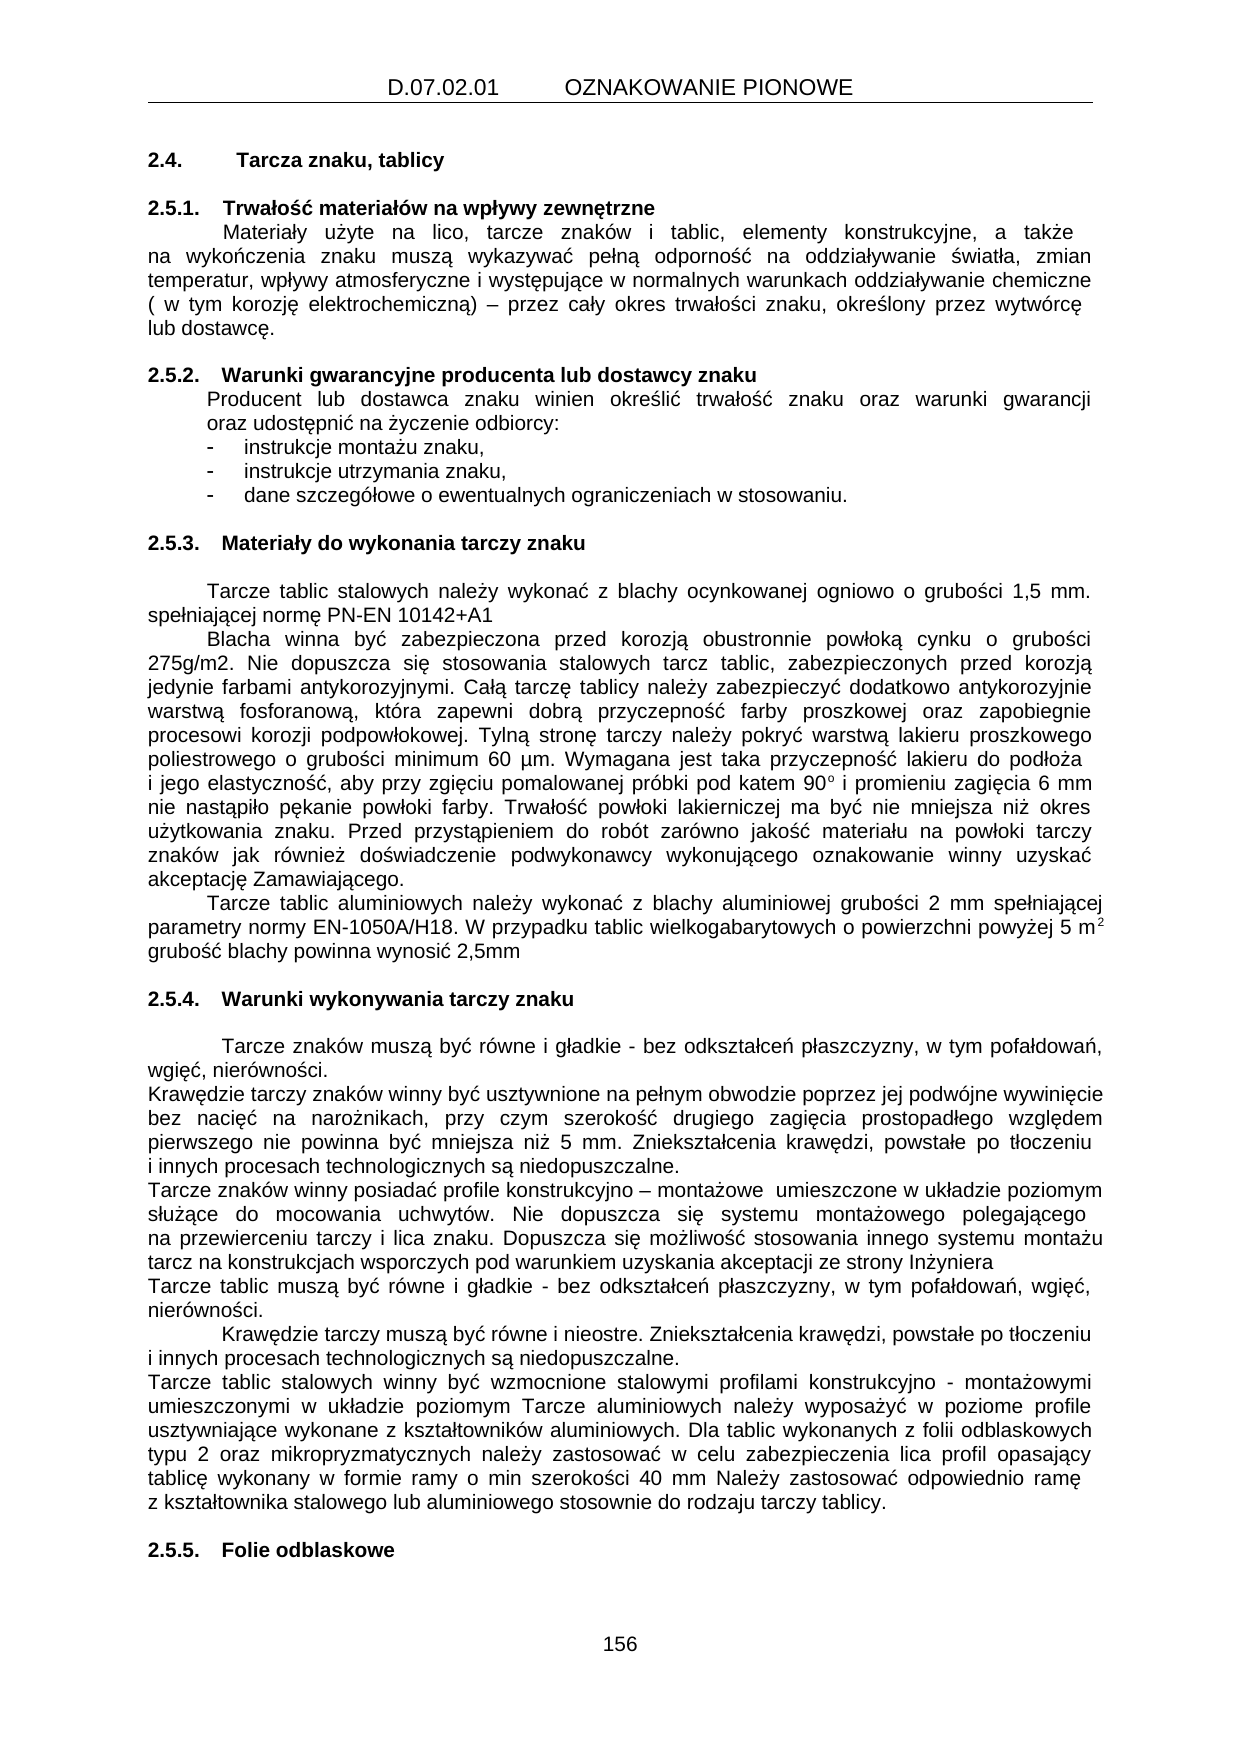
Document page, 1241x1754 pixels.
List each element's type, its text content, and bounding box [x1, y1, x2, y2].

text Tarcze tablic muszą być równe i gładkie - bez odkształceń płaszczyzny, w tym pofałdowań, wgięć, nierówności. [148, 1274, 1093, 1322]
text Tarcze znaków muszą być równe i gładkie - bez odkształceń płaszczyzny, w tym pofałdowań, wgięć, nierówności. [148, 1034, 1104, 1082]
text Tarcze tablic aluminiowych należy wykonać z blachy aluminiowej grubości 2 mm spełniającej parametry normy EN-1050A/H18. W przypadku tablic wielkogabarytowych o powierzchni powyżej 5 m2 grubość blachy powinna wynosić 2,5mm [148, 891, 1104, 962]
list instrukcje montażu znaku, [207, 435, 1093, 459]
text 2.5.1. Trwałość materiałów na wpływy zewnętrzne [148, 196, 1093, 219]
text Tarcze tablic stalowych winny być wzmocnione stalowymi profilami konstrukcyjno - montażowymi umieszczonymi w układzie poziomym Tarcze aluminiowych należy wyposażyć w poziome profile usztywniające wykonane z kształtowników aluminiowych. Dla tablic wykonanych z folii odblaskowych typu 2 oraz mikropryzmatycznych należy zastosować w celu zabezpieczenia lica profil opasający tablicę wykonany w formie ramy o min szerokości 40 mm Należy zastosować odpowiednio ramę z kształtownika stalowego lub aluminiowego stosownie do rodzaju tarczy tablicy. [148, 1370, 1093, 1513]
text Tarcze znaków winny posiadać profile konstrukcyjno – montażowe umieszczone w układzie poziomym służące do mocowania uchwytów. Nie dopuszcza się systemu montażowego polegającego na przewierceniu tarczy i lica znaku. Dopuszcza się możliwość stosowania innego systemu montażu tarcz na konstrukcjach wsporczych pod warunkiem uzyskania akceptacji ze strony Inżyniera [148, 1178, 1104, 1274]
subtitle 2.5.5. Folie odblaskowe [148, 1537, 1093, 1561]
list dane szczegółowe o ewentualnych ograniczeniach w stosowaniu. [207, 483, 1093, 507]
text 2.5.3. Materiały do wykonania tarczy znaku [148, 531, 1107, 555]
text 2.5.4. Warunki wykonywania tarczy znaku [148, 986, 1107, 1010]
text Krawędzie tarczy znaków winny być usztywnione na pełnym obwodzie poprzez jej podwójne wywinięcie bez nacięć na narożnikach, przy czym szerokość drugiego zagięcia prostopadłego względem pierwszego nie powinna być mniejsza niż 5 mm. Zniekształcenia krawędzi, powstałe po tłoczeniu i innych procesach technologicznych są niedopuszczalne. [148, 1082, 1104, 1178]
text Producent lub dostawca znaku winien określić trwałość znaku oraz warunki gwarancji oraz udostępnić na życzenie odbiorcy: [207, 387, 1107, 435]
text Materiały użyte na lico, tarcze znaków i tablic, elementy konstrukcyjne, a także na wykończenia znaku muszą wykazywać pełną odporność na oddziaływanie światła, zmian temperatur, wpływy atmosferyczne i występujące w normalnych warunkach oddziaływanie chemiczne ( w tym korozję elektrochemiczną) – przez cały okres trwałości znaku, określony przez wytwórcę lub dostawcę. [148, 219, 1093, 339]
text Blacha winna być zabezpieczona przed korozją obustronnie powłoką cynku o grubości 275g/m2. Nie dopuszcza się stosowania stalowych tarcz tablic, zabezpieczonych przed korozją jedynie farbami antykorozyjnymi. Całą tarczę tablicy należy zabezpieczyć dodatkowo antykorozyjnie warstwą fosforanową, która zapewni dobrą przyczepność farby proszkowej oraz zapobiegnie procesowi korozji podpowłokowej. Tylną stronę tarczy należy pokryć warstwą lakieru proszkowego poliestrowego o grubości minimum 60 µm. Wymagana jest taka przyczepność lakieru do podłoża i jego elastyczność, aby przy zgięciu pomalowanej próbki pod katem 90o i promieniu zagięcia 6 mm nie nastąpiło pękanie powłoki farby. Trwałość powłoki lakierniczej ma być nie mniejsza niż okres użytkowania znaku. Przed przystąpieniem do robót zarówno jakość materiału na powłoki tarczy znaków jak również doświadczenie podwykonawcy wykonującego oznakowanie winny uzyskać akceptację Zamawiającego. [148, 627, 1093, 891]
list Tarcza znaku, tablicy [148, 148, 1093, 172]
subtitle Tarcze tablic stalowych należy wykonać z blachy ocynkowanej ogniowo o grubości 1,5 mm. spełniającej normę PN-EN 10142+A1 [148, 579, 1093, 627]
text 2.5.2. Warunki gwarancyjne producenta lub dostawcy znaku [148, 363, 1107, 387]
text Krawędzie tarczy muszą być równe i nieostre. Zniekształcenia krawędzi, powstałe po tłoczeniu i innych procesach technologicznych są niedopuszczalne. [148, 1322, 1093, 1370]
list instrukcje utrzymania znaku, [207, 459, 1093, 483]
